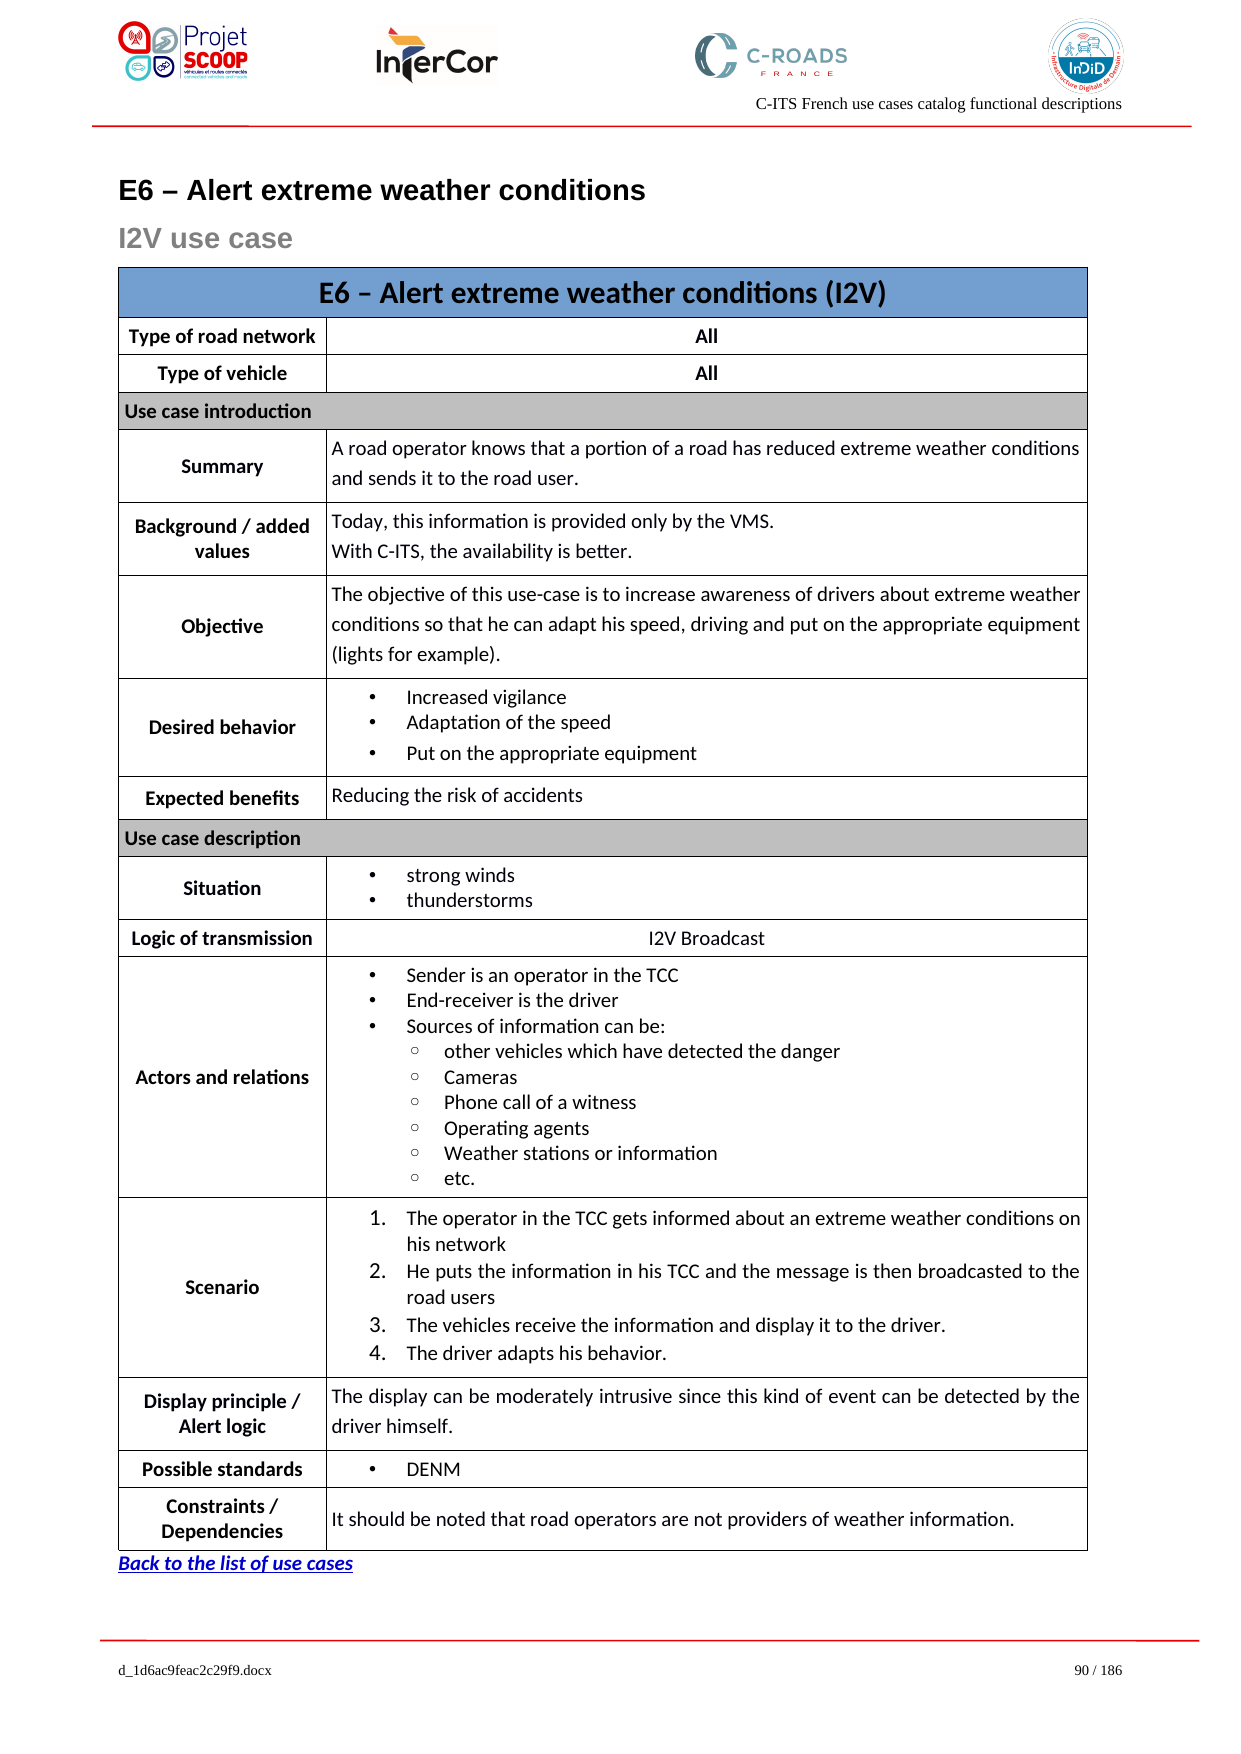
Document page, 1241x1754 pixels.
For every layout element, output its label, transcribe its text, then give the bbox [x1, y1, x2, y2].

table_cell Reducing the risk of accidents [327, 777, 1087, 818]
table_cell Desired behavior [119, 679, 326, 776]
table_cell Background / added values [119, 503, 326, 574]
table_cell Constraints / Dependencies [119, 1488, 326, 1550]
table_cell A road operator knows that a portion of a road has reduced extreme weather conditions and sends it to the road user. [327, 430, 1087, 502]
table_cell Objective [119, 576, 326, 678]
table_cell Increased vigilance Adaptation of the speed Put on the appropriate equipment [327, 679, 1087, 776]
subtitle I2V use case [118, 221, 1122, 254]
table_cell Possible standards [119, 1451, 326, 1487]
table_cell Use case description [119, 820, 1087, 856]
table_cell Scenario [119, 1198, 326, 1377]
subtitle E6 – Alert extreme weather conditions [118, 172, 1122, 206]
table_cell Actors and relations [119, 957, 326, 1197]
table_cell Summary [119, 430, 326, 502]
table_cell I2V Broadcast [327, 920, 1087, 956]
table_cell All [327, 318, 1087, 354]
table_cell The display can be moderately intrusive since this kind of event can be detected by the driver himself. [327, 1378, 1087, 1449]
table_cell Expected benefits [119, 777, 326, 818]
table_cell Use case introduction [119, 393, 1087, 429]
table_header E6 – Alert extreme weather conditions (I2V) [119, 268, 1087, 317]
table_cell Sender is an operator in the TCC End-receiver is the driver Sources of information can be: other vehicles which have detected the danger Cameras Phone call of a witness Operating agents Weather stations or information etc. [327, 957, 1087, 1197]
table_cell Display principle / Alert logic [119, 1378, 326, 1449]
picture [1044, 14, 1128, 98]
table_cell DENM [327, 1451, 1087, 1487]
picture [695, 33, 847, 78]
table_cell It should be noted that road operators are not providers of weather information. [327, 1488, 1087, 1550]
table_cell All [327, 355, 1087, 392]
table_cell The operator in the TCC gets informed about an extreme weather conditions on his network He puts the information in his TCC and the message is then broadcasted to the road users The vehicles receive the information and display it to the driver. The driver adapts his behavior. [327, 1198, 1087, 1377]
table_cell Type of vehicle [119, 355, 326, 392]
table_cell Type of road network [119, 318, 326, 354]
table_cell Situation [119, 857, 326, 919]
table_cell Today, this information is provided only by the VMS. With C-ITS, the availability is better. [327, 503, 1087, 574]
table_cell strong winds thunderstorms [327, 857, 1087, 919]
table_cell The objective of this use-case is to increase awareness of drivers about extreme weather conditions so that he can adapt his speed, driving and put on the appropriate equipment (lights for example). [327, 576, 1087, 678]
picture [118, 21, 248, 81]
picture [375, 25, 499, 85]
table_cell Logic of transmission [119, 920, 326, 956]
text Back to the list of use cases [118, 1550, 1122, 1576]
